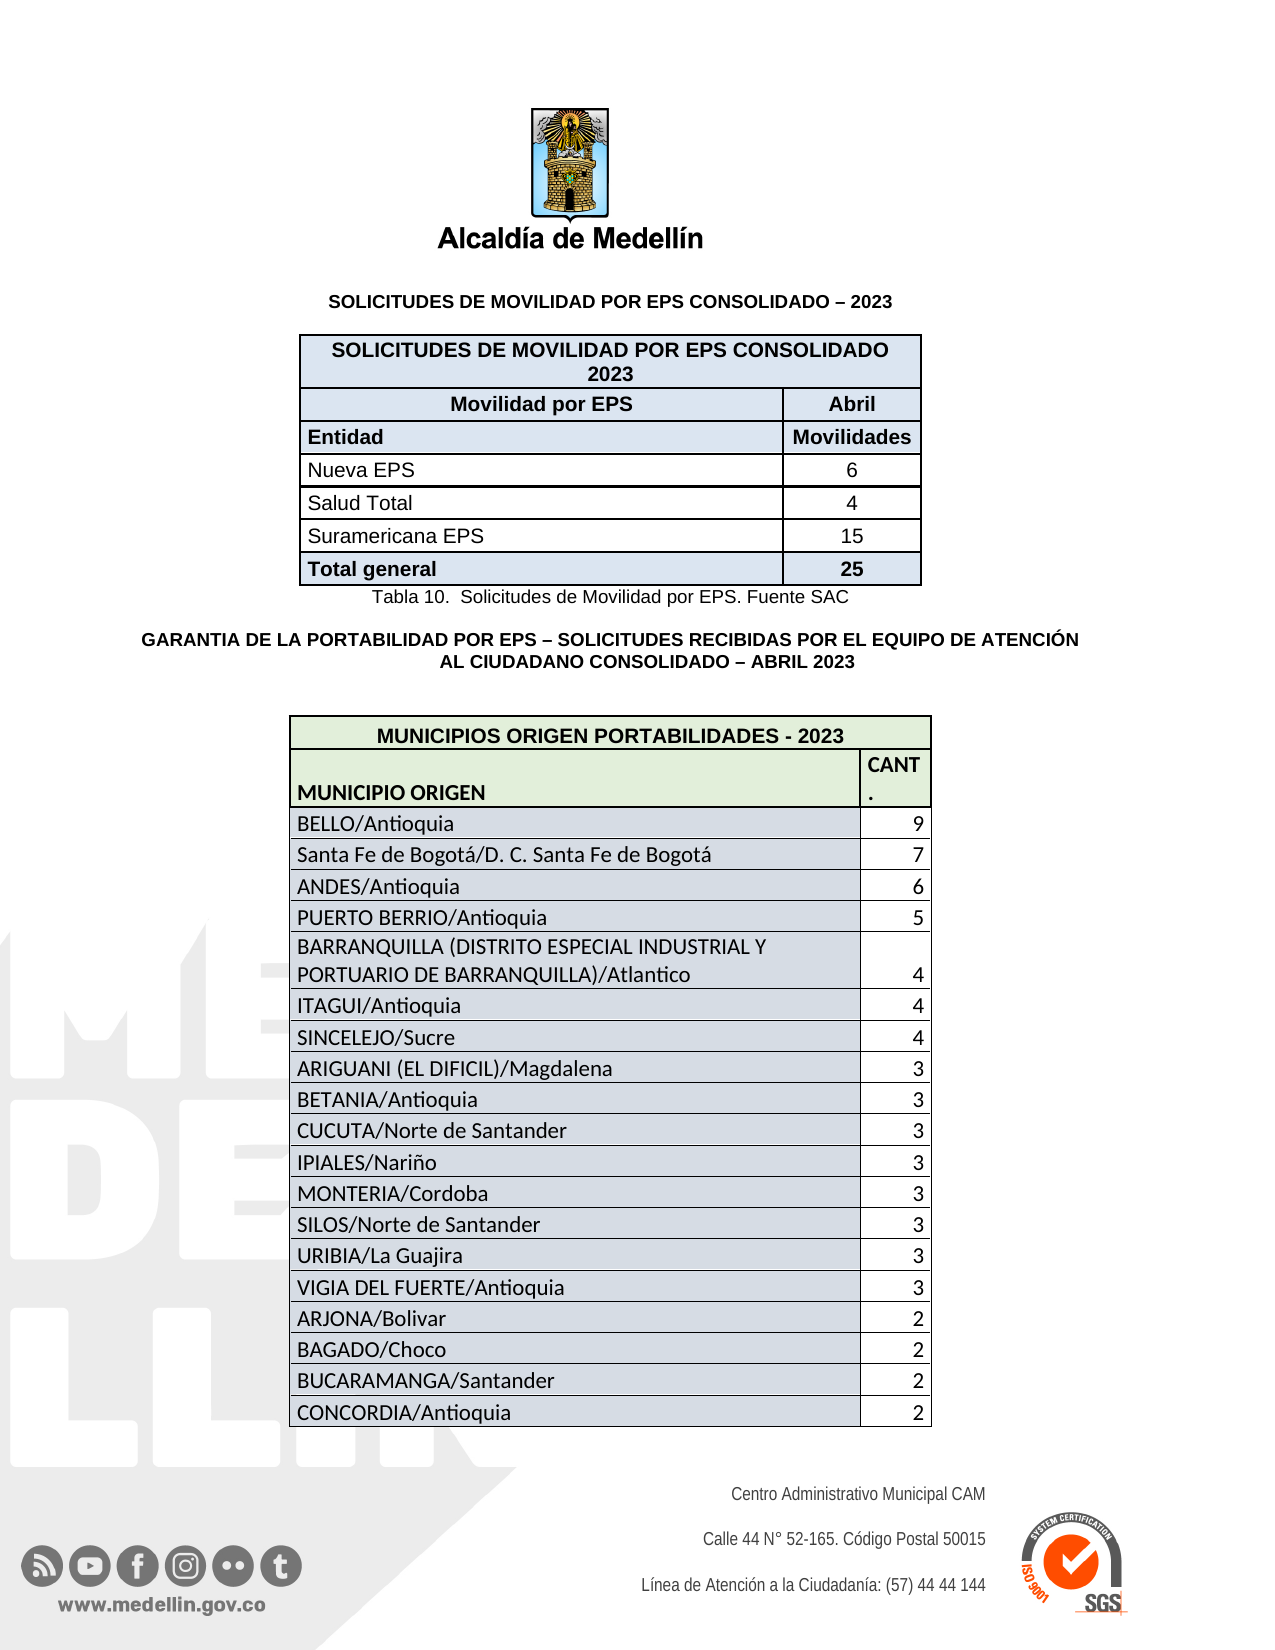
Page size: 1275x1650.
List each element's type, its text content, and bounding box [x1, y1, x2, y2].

table_cell Abril [784, 389, 920, 420]
table_cell 6 [784, 455, 920, 485]
table_header SOLICITUDES DE MOVILIDAD POR EPS CONSOLIDADO 2023 [301, 336, 920, 387]
table_cell 3 [861, 1082, 931, 1113]
table_cell 4 [861, 931, 931, 988]
table_cell Suramericana EPS [301, 520, 782, 551]
table_cell BUCARAMANGA/Santander [290, 1363, 860, 1394]
table_cell 3 [861, 1176, 931, 1207]
table_cell 3 [861, 1238, 931, 1269]
table_cell MONTERIA/Cordoba [290, 1176, 860, 1207]
table_cell 7 [861, 838, 931, 869]
table_cell 3 [861, 1145, 931, 1176]
text SOLICITUDES DE MOVILIDAD POR EPS CONSOLIDADO – 2023 [133, 291, 1088, 312]
table_cell SILOS/Norte de Santander [290, 1207, 860, 1238]
table_cell Santa Fe de Bogotá/D. C. Santa Fe de Bogotá [290, 838, 860, 869]
table_cell 4 [861, 1020, 931, 1051]
table_cell 4 [861, 988, 931, 1019]
table_cell URIBIA/La Guajira [290, 1238, 860, 1269]
table_cell 9 [861, 808, 931, 837]
table_cell Nueva EPS [301, 455, 782, 485]
table_cell Movilidades [784, 422, 920, 452]
table_header MUNICIPIOS ORIGEN PORTABILIDADES - 2023 [291, 717, 930, 748]
table_cell ARJONA/Bolivar [290, 1301, 860, 1332]
table_cell 3 [861, 1270, 931, 1301]
table_cell 3 [861, 1207, 931, 1238]
table_cell BELLO/Antioquia [290, 808, 860, 837]
table_cell BARRANQUILLA (DISTRITO ESPECIAL INDUSTRIAL Y PORTUARIO DE BARRANQUILLA)/Atlantico [290, 931, 860, 988]
table_cell IPIALES/Nariño [290, 1145, 860, 1176]
table_cell 2 [861, 1332, 931, 1363]
table_cell SINCELEJO/Sucre [290, 1020, 860, 1051]
table_cell ARIGUANI (EL DIFICIL)/Magdalena [290, 1051, 860, 1082]
table_cell ANDES/Antioquia [290, 869, 860, 900]
table_cell 3 [861, 1113, 931, 1144]
table_cell VIGIA DEL FUERTE/Antioquia [290, 1270, 860, 1301]
table_cell BETANIA/Antioquia [290, 1082, 860, 1113]
table_cell 15 [784, 520, 920, 551]
table_cell CANT. [861, 750, 930, 806]
table_cell 3 [861, 1051, 931, 1082]
table_cell Movilidad por EPS [301, 389, 782, 420]
table_cell 25 [784, 553, 920, 584]
table_cell 6 [861, 869, 931, 900]
table_cell CUCUTA/Norte de Santander [290, 1113, 860, 1144]
table_cell 2 [861, 1301, 931, 1332]
picture [0, 0, 1217, 1650]
table_cell BAGADO/Choco [290, 1332, 860, 1363]
table_cell 5 [861, 900, 931, 931]
text GARANTIA DE LA PORTABILIDAD POR EPS – SOLICITUDES RECIBIDAS POR EL EQUIPO DE ATENCIÓN AL CIUDADANO CONSOLIDADO – ABRIL 2023 [133, 629, 1088, 672]
text Tabla 10. Solicitudes de Movilidad por EPS. Fuente SAC [133, 586, 1088, 607]
table_cell MUNICIPIO ORIGEN [291, 750, 859, 806]
table_cell CONCORDIA/Antioquia [290, 1395, 860, 1426]
table_cell ITAGUI/Antioquia [290, 988, 860, 1019]
table_cell Total general [301, 553, 782, 584]
table_cell 4 [784, 488, 920, 518]
table_cell 2 [861, 1395, 931, 1426]
table_cell Salud Total [301, 488, 782, 518]
table_cell PUERTO BERRIO/Antioquia [290, 900, 860, 931]
table_cell 2 [861, 1363, 931, 1394]
table_cell Entidad [301, 422, 782, 452]
